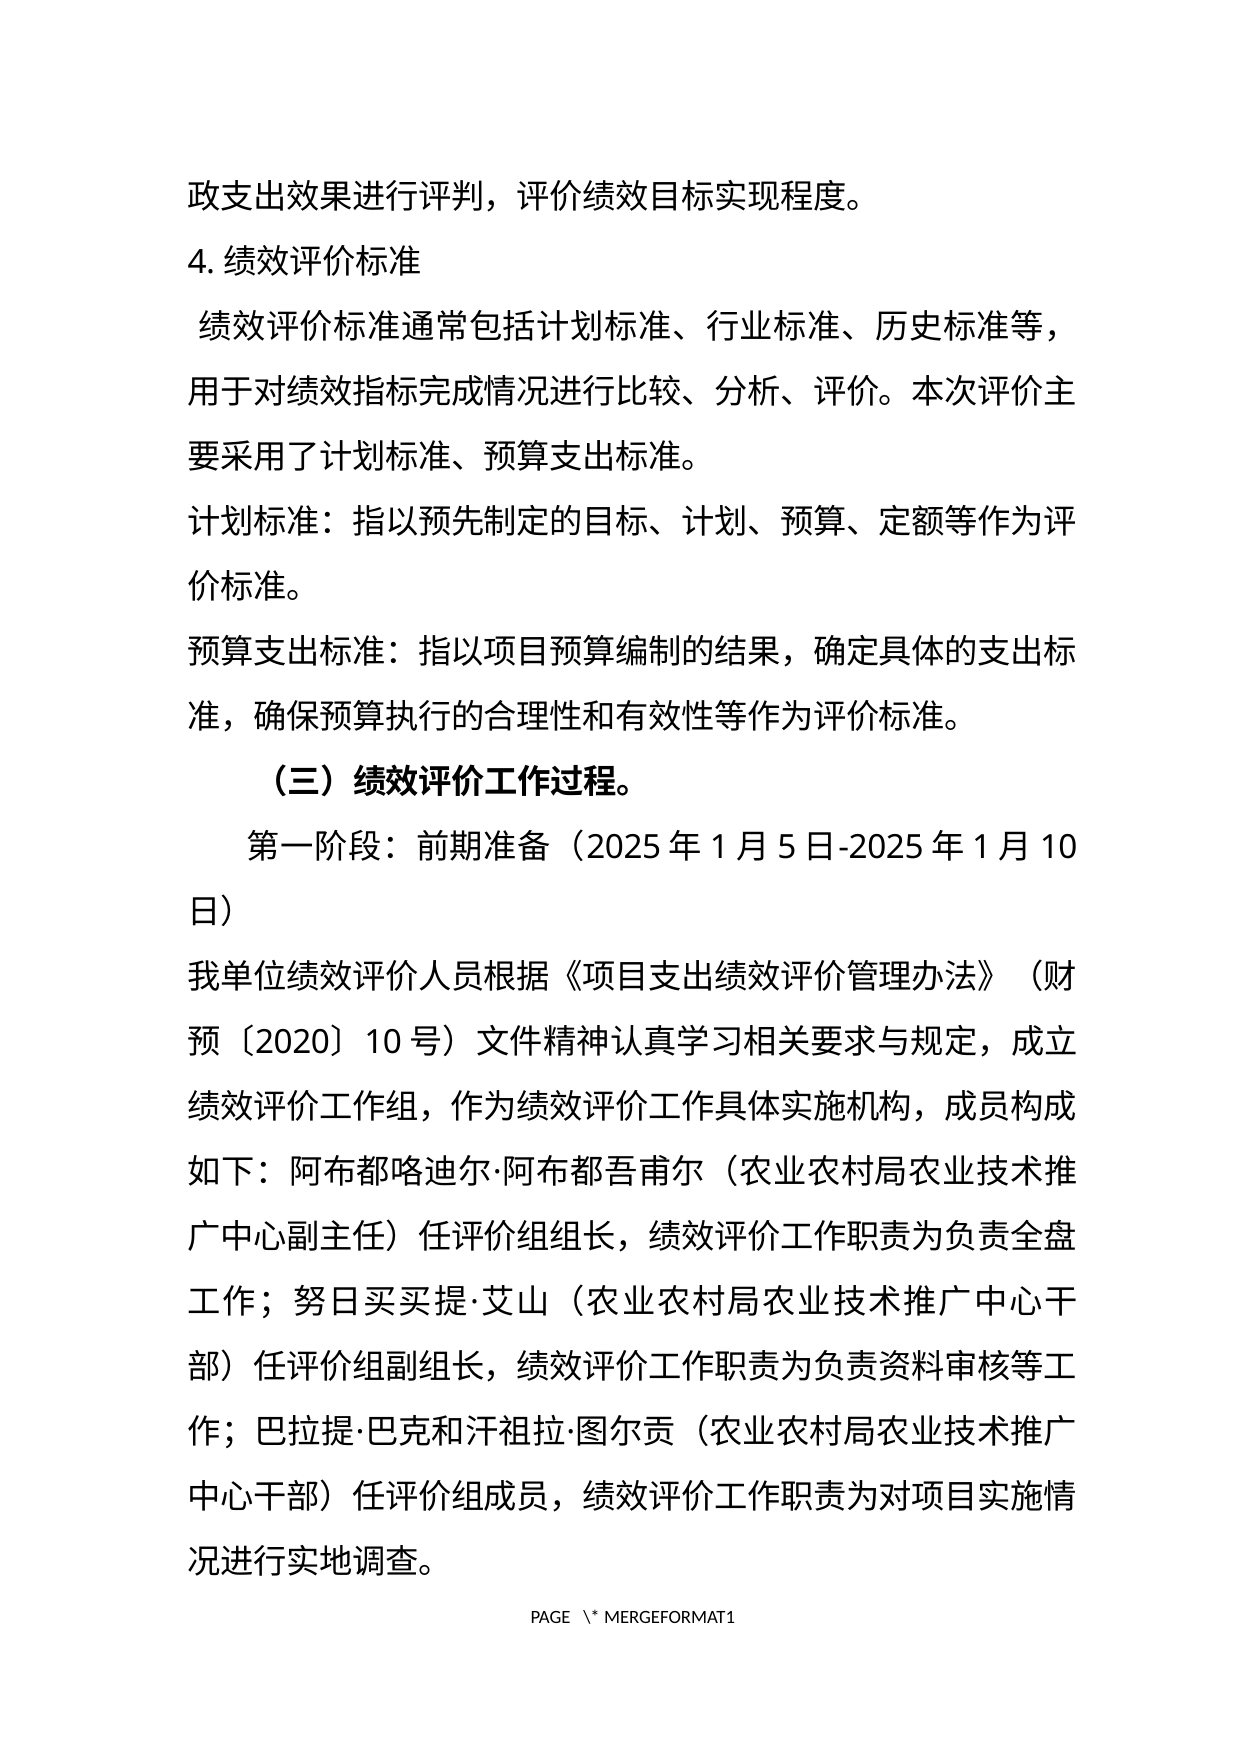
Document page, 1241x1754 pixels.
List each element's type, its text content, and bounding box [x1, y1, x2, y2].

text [187, 162, 1078, 747]
text （三）绩效评价工作过程。 [187, 747, 1078, 812]
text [187, 812, 1078, 1592]
